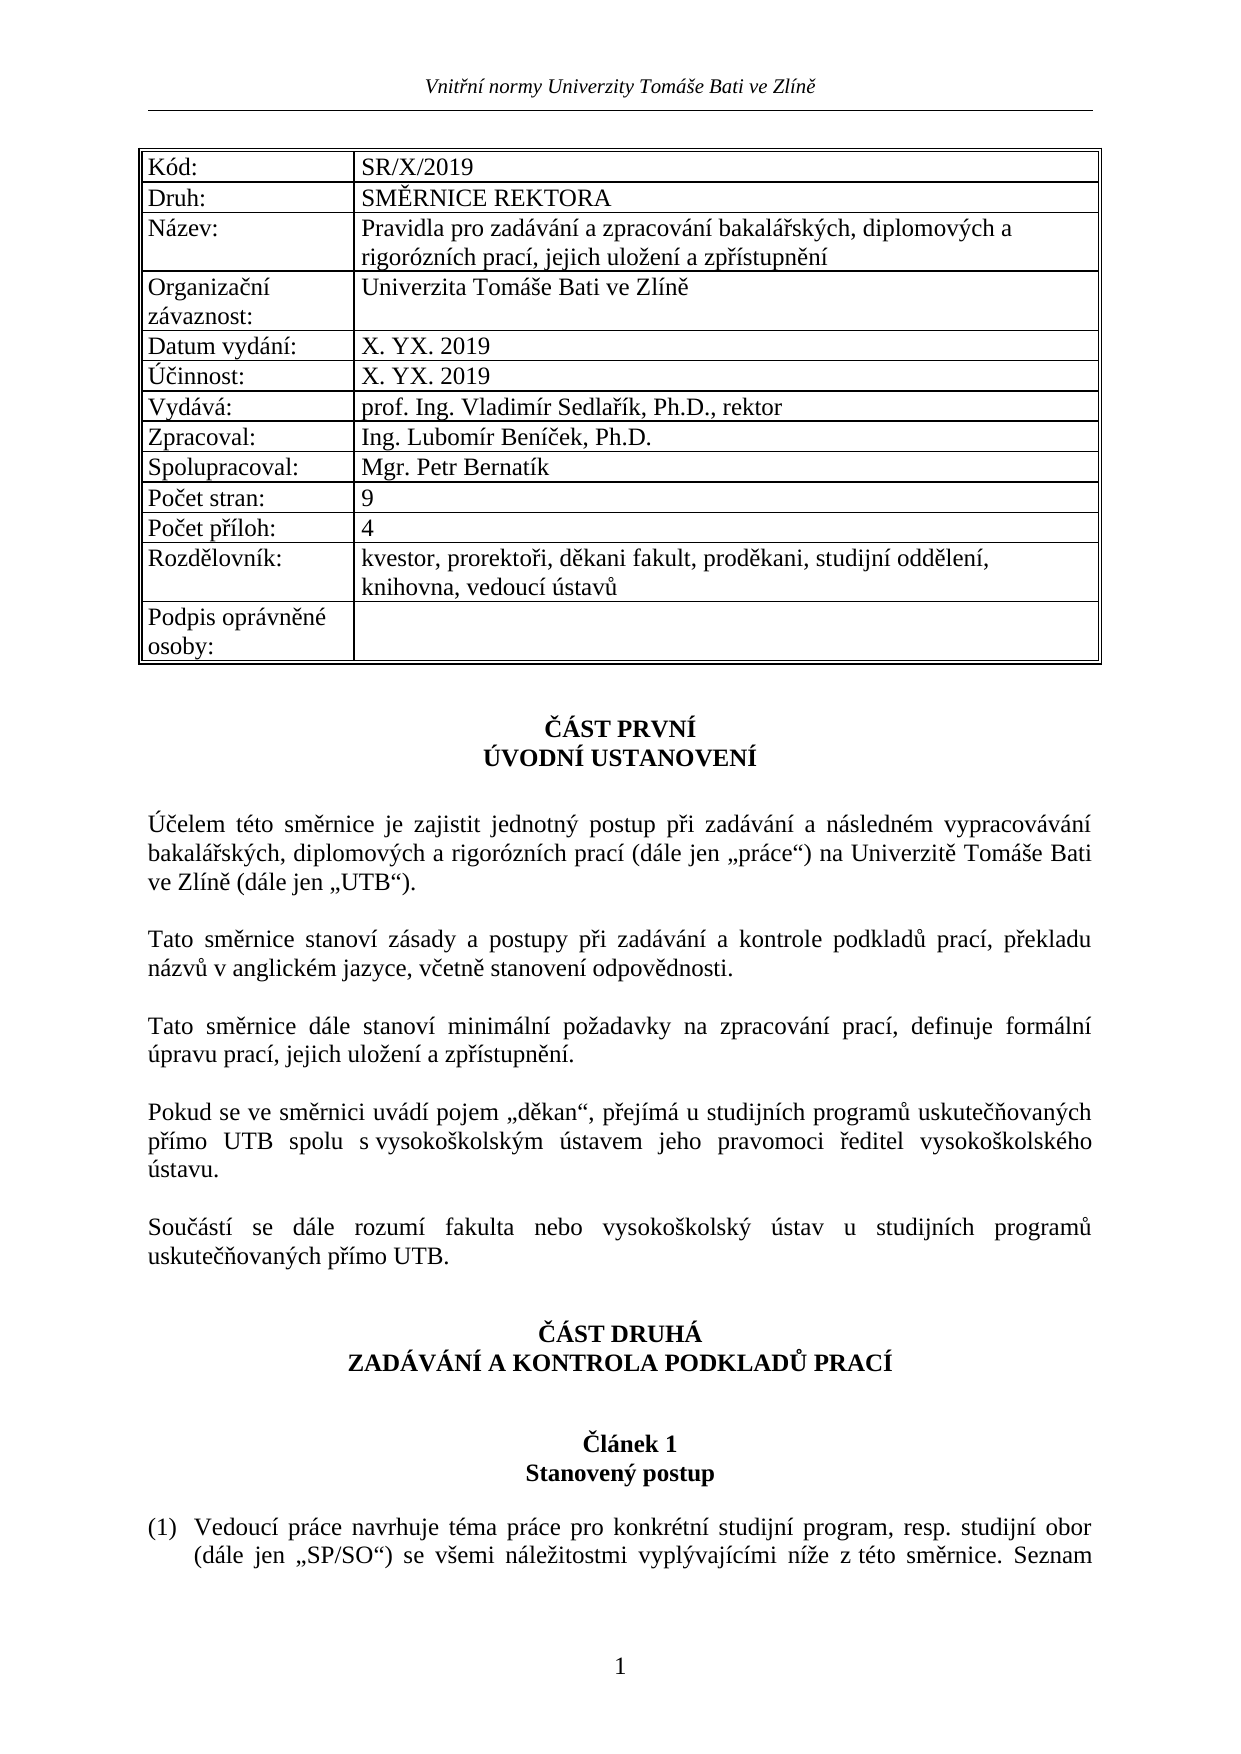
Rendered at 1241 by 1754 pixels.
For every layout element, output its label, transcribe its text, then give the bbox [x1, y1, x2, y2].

table_cell Ing. Lubomír Beníček, Ph.D. [355, 422, 1098, 451]
table_cell Rozdělovník: [143, 543, 353, 601]
table_cell kvestor, prorektoři, děkani fakult, proděkani, studijní oddělení, knihovna, vedoucí ústavů [355, 543, 1098, 601]
table_cell Pravidla pro zadávání a zpracování bakalářských, diplomových a rigorózních prací, jejich uložení a zpřístupnění [355, 213, 1098, 270]
table_cell prof. Ing. Vladimír Sedlařík, Ph.D., rektor [355, 392, 1098, 420]
table_header SR/X/2019 [355, 152, 1098, 181]
table_cell [355, 602, 1098, 660]
table_cell směrnice rektora [355, 183, 1098, 211]
table_cell Univerzita Tomáše Bati ve Zlíně [355, 272, 1098, 329]
text ÚVODNÍ USTANOVENÍ [148, 743, 1093, 772]
text Tato směrnice dále stanoví minimální požadavky na zpracování prací, definuje formální úpravu prací, jejich uložení a zpřístupnění. [148, 1011, 1093, 1068]
text Tato směrnice stanoví zásady a postupy při zadávání a kontrole podkladů prací, překladu názvů v anglickém jazyce, včetně stanovení odpovědnosti. [148, 924, 1093, 982]
text Část PRVNÍ [148, 714, 1093, 743]
table_cell Druh: [143, 183, 353, 211]
table_cell Mgr. Petr Bernatík [355, 452, 1098, 481]
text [148, 1512, 1093, 1569]
text Část Druhá [148, 1319, 1093, 1348]
text Zadávání a kontrola podkladů prací [148, 1348, 1093, 1377]
table_cell X. YX. 2019 [355, 361, 1098, 390]
table_header Kód: [143, 152, 353, 181]
table_cell Datum vydání: [143, 331, 353, 360]
text Pokud se ve směrnici uvádí pojem „děkan“, přejímá u studijních programů uskutečňovaných přímo UTB spolu s vysokoškolským ústavem jeho pravomoci ředitel vysokoškolského ústavu. [148, 1097, 1093, 1183]
text Součástí se dále rozumí fakulta nebo vysokoškolský ústav u studijních programů uskutečňovaných přímo UTB. [148, 1212, 1093, 1269]
table_cell X. YX. 2019 [355, 331, 1098, 360]
table_cell Podpis oprávněné osoby: [143, 602, 353, 660]
table_cell 4 [355, 513, 1098, 542]
table_cell Účinnost: [143, 361, 353, 390]
table_cell Název: [143, 213, 353, 270]
table_cell Zpracoval: [143, 422, 353, 451]
table_cell 9 [355, 483, 1098, 511]
table_cell Spolupracoval: [143, 452, 353, 481]
table_cell Počet stran: [143, 483, 353, 511]
table_cell Vydává: [143, 392, 353, 420]
table_cell Počet příloh: [143, 513, 353, 542]
table_cell Organizační závaznost: [143, 272, 353, 329]
text Stanovený postup [148, 1458, 1093, 1487]
text Účelem této směrnice je zajistit jednotný postup při zadávání a následném vypracovávání bakalářských, diplomových a rigorózních prací (dále jen „práce“) na Univerzitě Tomáše Bati ve Zlíně (dále jen „UTB“). [148, 809, 1093, 896]
